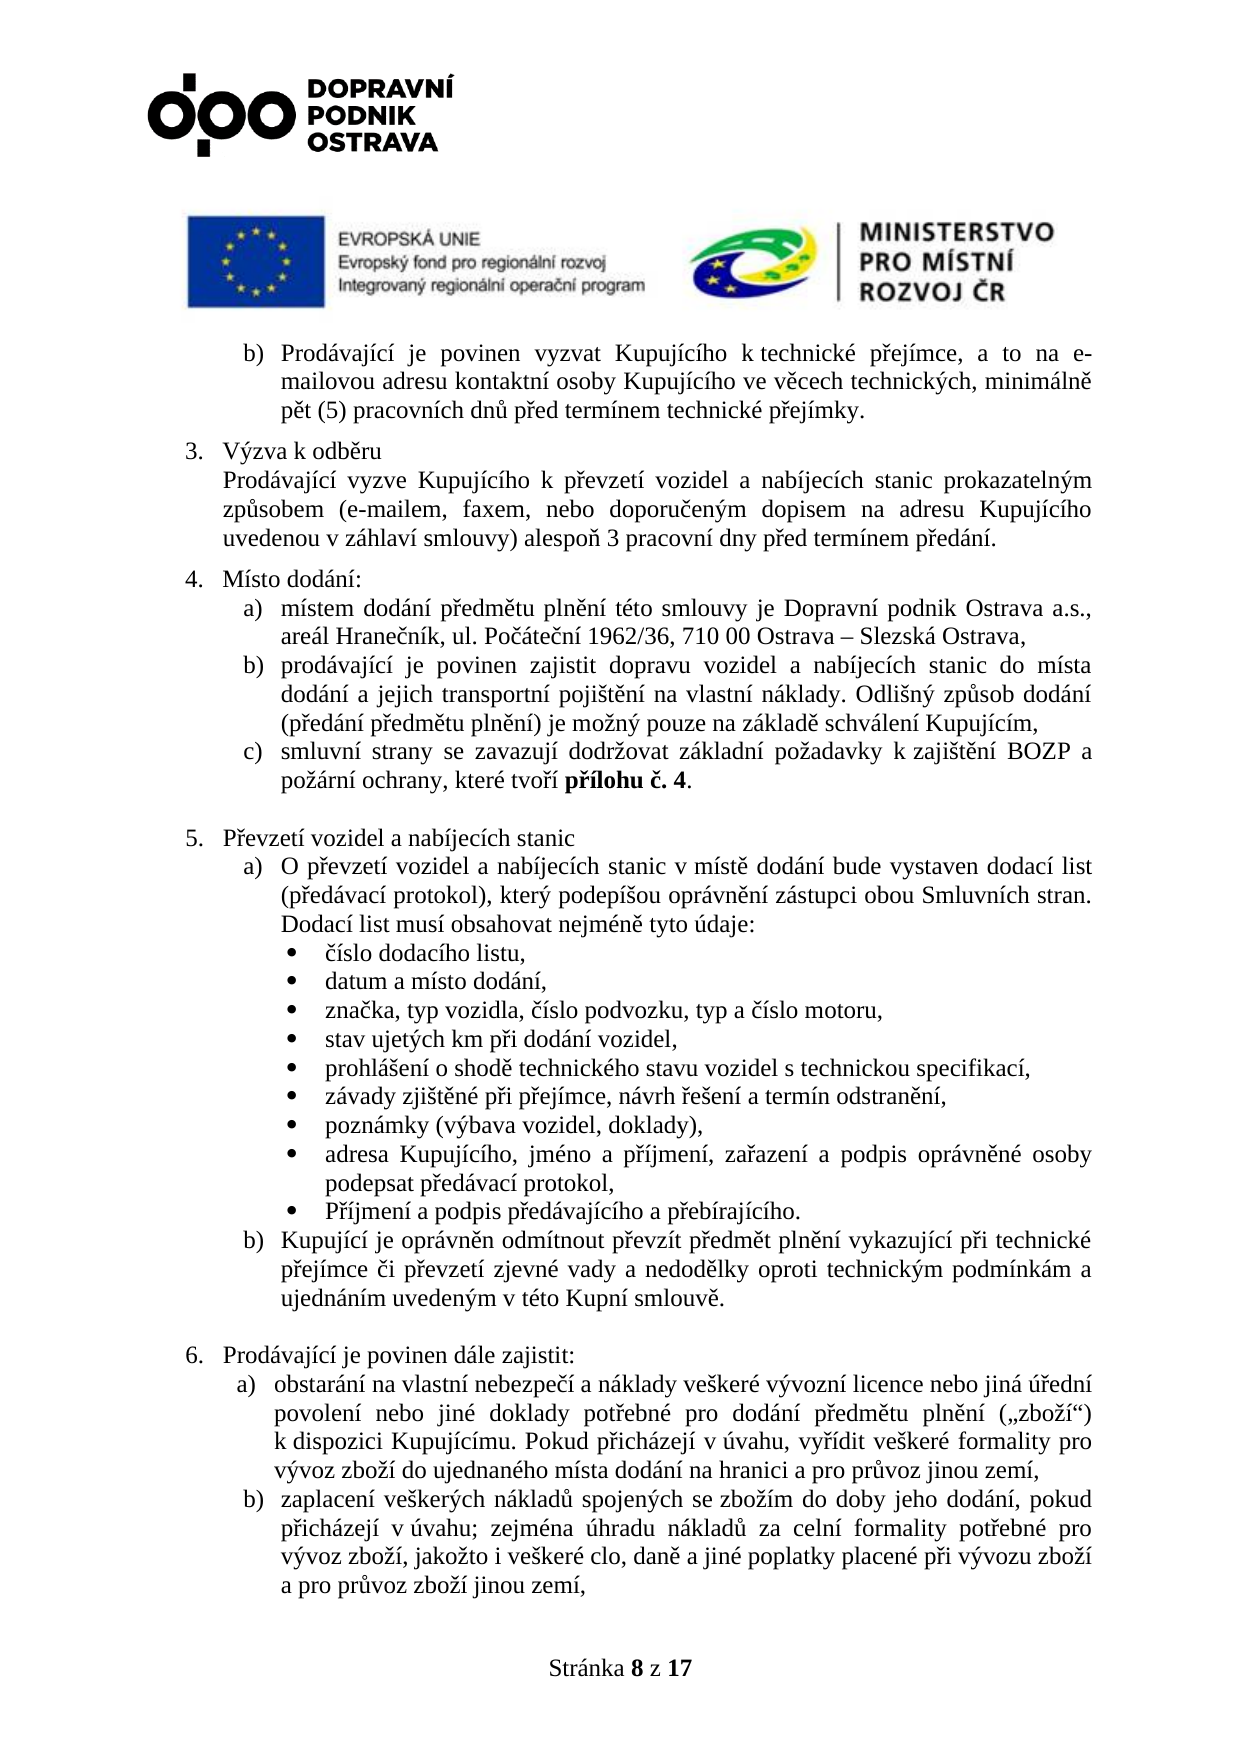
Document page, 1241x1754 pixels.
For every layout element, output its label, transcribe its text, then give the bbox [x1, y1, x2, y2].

picture [157, 185, 1083, 338]
list Prodávající je povinen vyzvat Kupujícího k technické přejímce, a to na e-mailovou adresu kontaktní osoby Kupujícího ve věcech technických, minimálně pět (5) pracovních dnů před termínem technické přejímky. [243, 338, 1092, 424]
list smluvní strany se zavazují dodržovat základní požadavky k zajištění BOZP a požární ochrany, které tvoří přílohu č. 4. [243, 736, 1092, 794]
list Kupující je oprávněn odmítnout převzít předmět plnění vykazující při technické přejímce či převzetí zjevné vady a nedodělky oproti technickým podmínkám a ujednáním uvedeným v této Kupní smlouvě. [243, 1225, 1092, 1311]
list Místo dodání: [185, 564, 1092, 593]
list datum a místo dodání, [287, 966, 1092, 995]
list Převzetí vozidel a nabíjecích stanic [185, 823, 1092, 851]
list Prodávající vyzve Kupujícího k převzetí vozidel a nabíjecích stanic prokazatelným způsobem (e-mailem, faxem, nebo doporučeným dopisem na adresu Kupujícího uvedenou v záhlaví smlouvy) alespoň 3 pracovní dny před termínem předání. [223, 465, 1092, 551]
list obstarání na vlastní nebezpečí a náklady veškeré vývozní licence nebo jiná úřední povolení nebo jiné doklady potřebné pro dodání předmětu plnění („zboží“) k dispozici Kupujícímu. Pokud přicházejí v úvahu, vyřídit veškeré formality pro vývoz zboží do ujednaného místa dodání na hranici a pro průvoz jinou zemí, [236, 1369, 1092, 1484]
list Výzva k odběru [185, 436, 1092, 465]
list poznámky (výbava vozidel, doklady), [287, 1110, 1092, 1139]
list číslo dodacího listu, [287, 938, 1092, 966]
list závady zjištěné při přejímce, návrh řešení a termín odstranění, [287, 1081, 1092, 1110]
list značka, typ vozidla, číslo podvozku, typ a číslo motoru, [287, 995, 1092, 1024]
list prohlášení o shodě technického stavu vozidel s technickou specifikací, [287, 1053, 1092, 1081]
list stav ujetých km při dodání vozidel, [287, 1024, 1092, 1053]
list Prodávající je povinen dále zajistit: [185, 1340, 1092, 1369]
list O převzetí vozidel a nabíjecích stanic v místě dodání bude vystaven dodací list (předávací protokol), který podepíšou oprávnění zástupci obou Smluvních stran. Dodací list musí obsahovat nejméně tyto údaje: [243, 851, 1092, 938]
list adresa Kupujícího, jméno a příjmení, zařazení a podpis oprávněné osoby podepsat předávací protokol, [287, 1139, 1092, 1196]
picture [147, 73, 455, 157]
list prodávající je povinen zajistit dopravu vozidel a nabíjecích stanic do místa dodání a jejich transportní pojištění na vlastní náklady. Odlišný způsob dodání (předání předmětu plnění) je možný pouze na základě schválení Kupujícím, [243, 650, 1092, 736]
list zaplacení veškerých nákladů spojených se zbožím do doby jeho dodání, pokud přicházejí v úvahu; zejména úhradu nákladů za celní formality potřebné pro vývoz zboží, jakožto i veškeré clo, daně a jiné poplatky placené při vývozu zboží a pro průvoz zboží jinou zemí, [243, 1484, 1092, 1599]
list Příjmení a podpis předávajícího a přebírajícího. [287, 1196, 1092, 1225]
list místem dodání předmětu plnění této smlouvy je Dopravní podnik Ostrava a.s., areál Hranečník, ul. Počáteční 1962/36, 710 00 Ostrava – Slezská Ostrava, [243, 593, 1092, 650]
